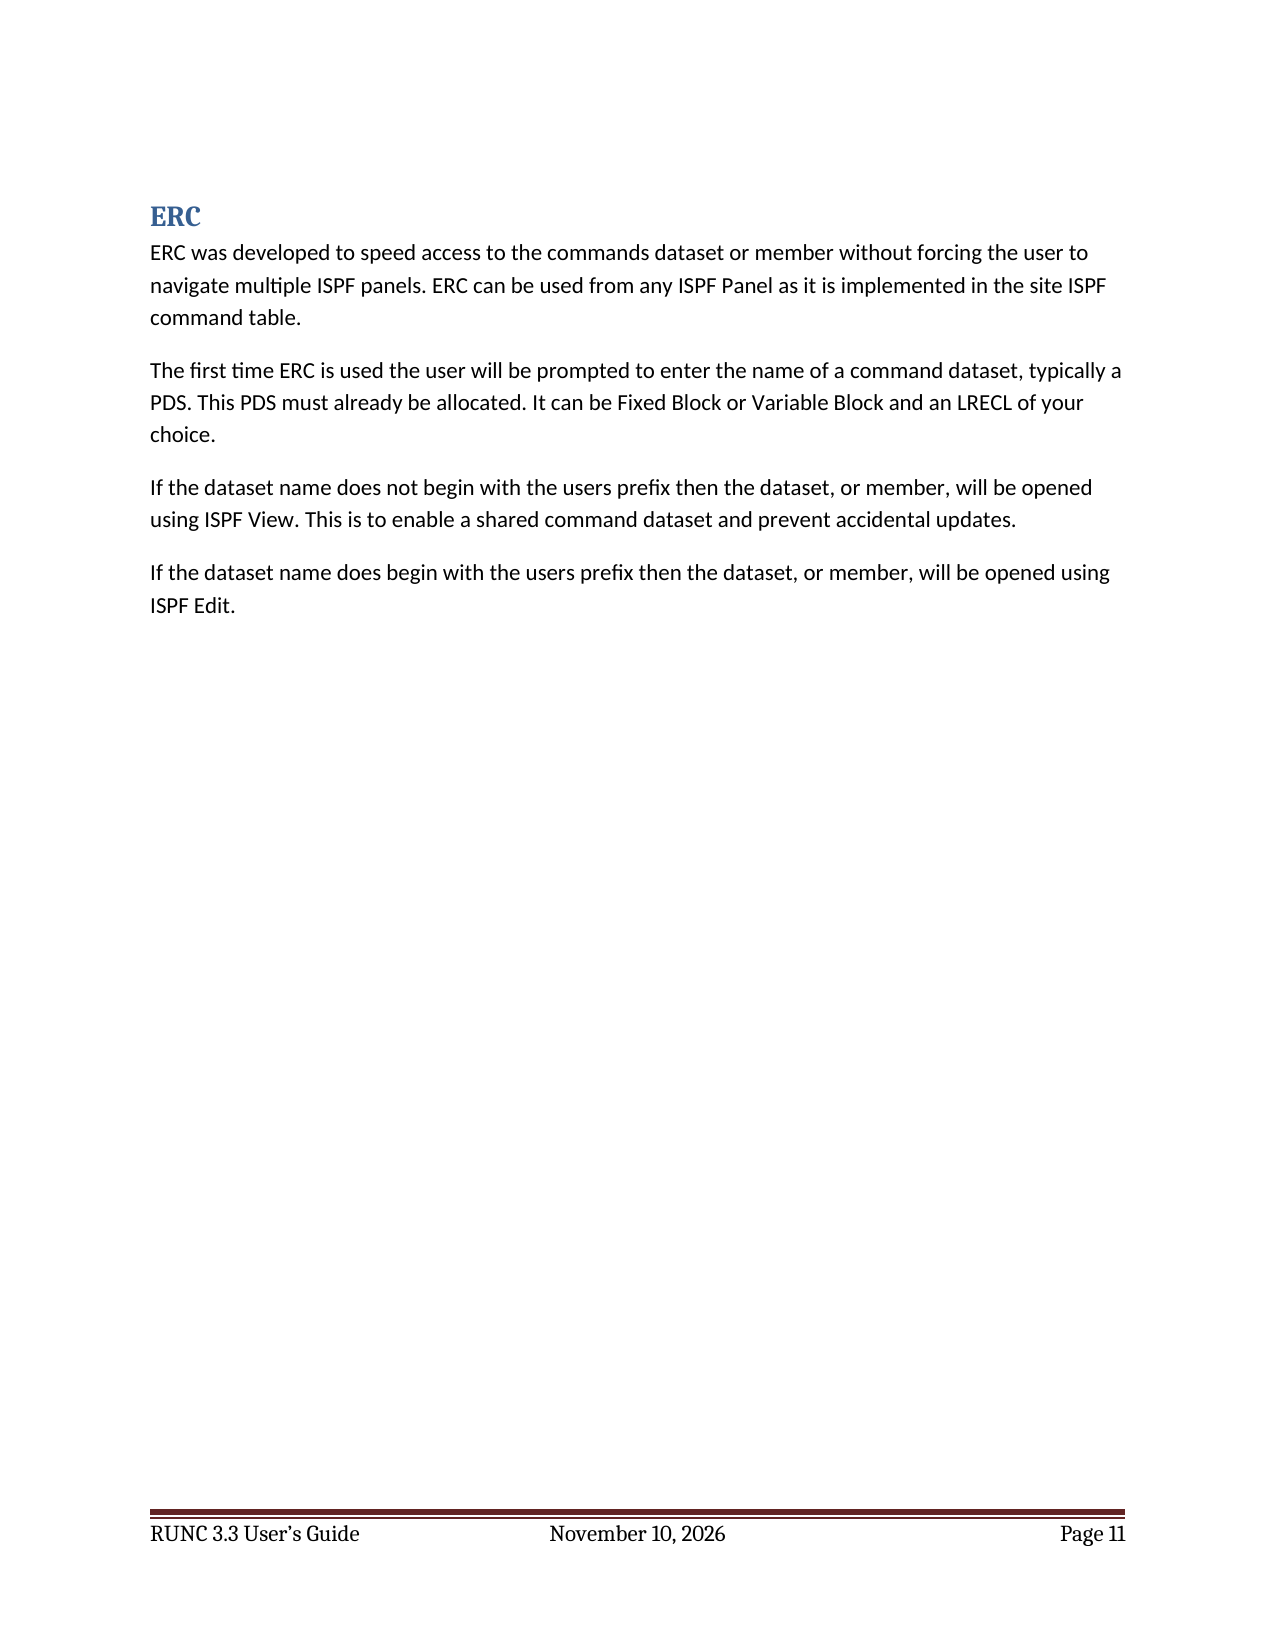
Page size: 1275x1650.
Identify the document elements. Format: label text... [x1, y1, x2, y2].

text If the dataset name does not begin with the users prefix then the dataset, or member, will be opened using ISPF View. This is to enable a shared command dataset and prevent accidental updates. [150, 473, 1125, 533]
subtitle ERC [150, 200, 1125, 233]
text If the dataset name does begin with the users prefix then the dataset, or member, will be opened using ISPF Edit. [150, 558, 1125, 619]
text The first time ERC is used the user will be prompted to enter the name of a command dataset, typically a PDS. This PDS must already be allocated. It can be Fixed Block or Variable Block and an LRECL of your choice. [150, 356, 1125, 448]
text ERC was developed to speed access to the commands dataset or member without forcing the user to navigate multiple ISPF panels. ERC can be used from any ISPF Panel as it is implemented in the site ISPF command table. [150, 238, 1125, 331]
